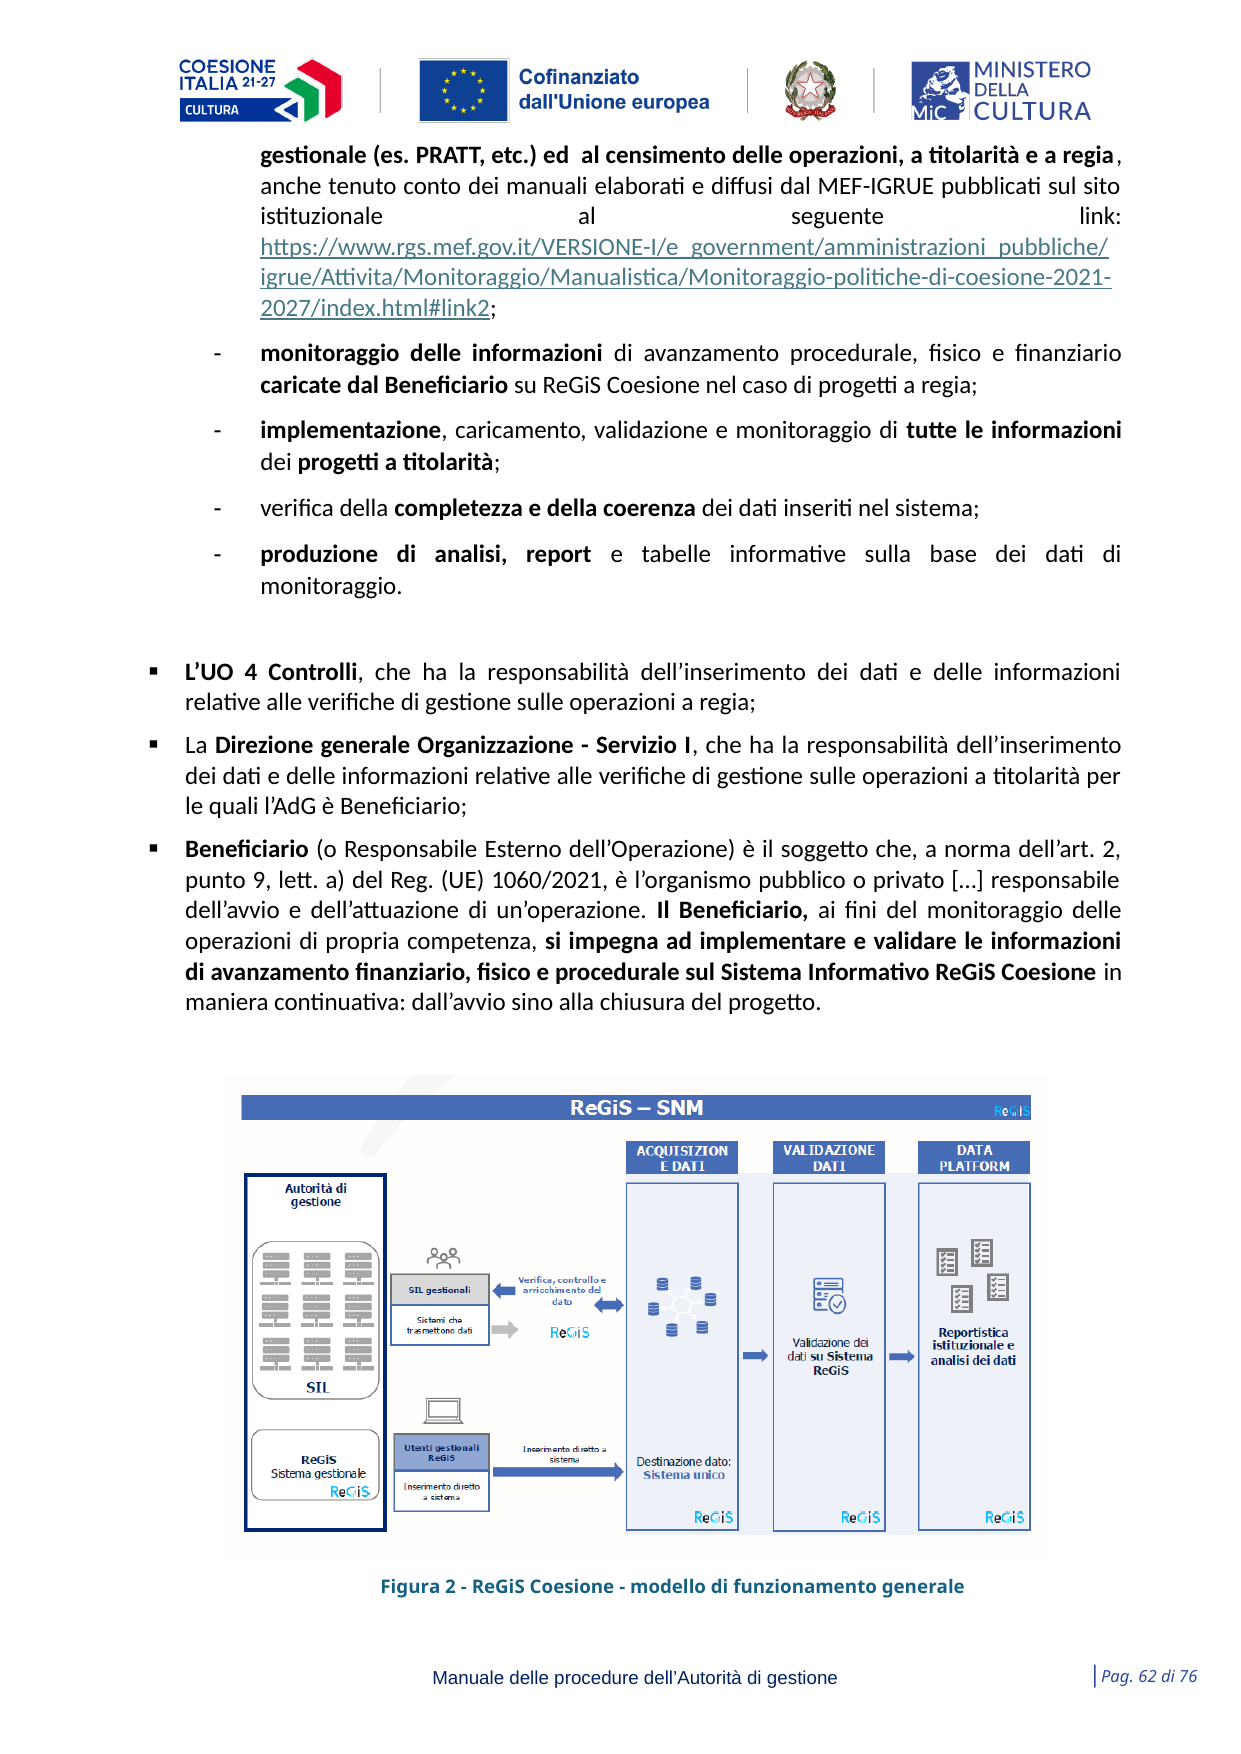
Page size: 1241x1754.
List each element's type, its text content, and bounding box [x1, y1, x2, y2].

picture [147, 44, 1123, 140]
list verifica della completezza e della coerenza dei dati inseriti nel sistema; [213, 489, 1122, 523]
list implementazione, caricamento, validazione e monitoraggio di tutte le informazioni dei progetti a titolarità; [213, 412, 1122, 477]
list Beneficiario (o Responsabile Esterno dell’Operazione) è il soggetto che, a norma dell’art. 2, punto 9, lett. a) del Reg. (UE) 1060/2021, è l’organismo pubblico o privato […] responsabile dell’avvio e dell’attuazione di un’operazione. Il Beneficiario, ai fini del monitoraggio delle operazioni di propria competenza, si impegna ad implementare e validare le informazioni di avanzamento finanziario, fisico e procedurale sul Sistema Informativo ReGiS Coesione in maniera continuativa: dall’avvio sino alla chiusura del progetto. [148, 833, 1122, 1017]
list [213, 140, 1122, 323]
list produzione di analisi, report e tabelle informative sulla base dei dati di monitoraggio. [213, 536, 1122, 600]
list L’UO 4 Controlli, che ha la responsabilità dell’inserimento dei dati e delle informazioni relative alle verifiche di gestione sulle operazioni a regia; [148, 656, 1122, 717]
list La Direzione generale Organizzazione - Servizio I, che ha la responsabilità dell’inserimento dei dati e delle informazioni relative alle verifiche di gestione sulle operazioni a titolarità per le quali l’AdG è Beneficiario; [148, 729, 1122, 821]
text Figura 2 - ReGiS Coesione - modello di funzionamento generale [223, 1573, 1122, 1599]
list monitoraggio delle informazioni di avanzamento procedurale, fisico e finanziario caricate dal Beneficiario su ReGiS Coesione nel caso di progetti a regia; [213, 335, 1122, 400]
